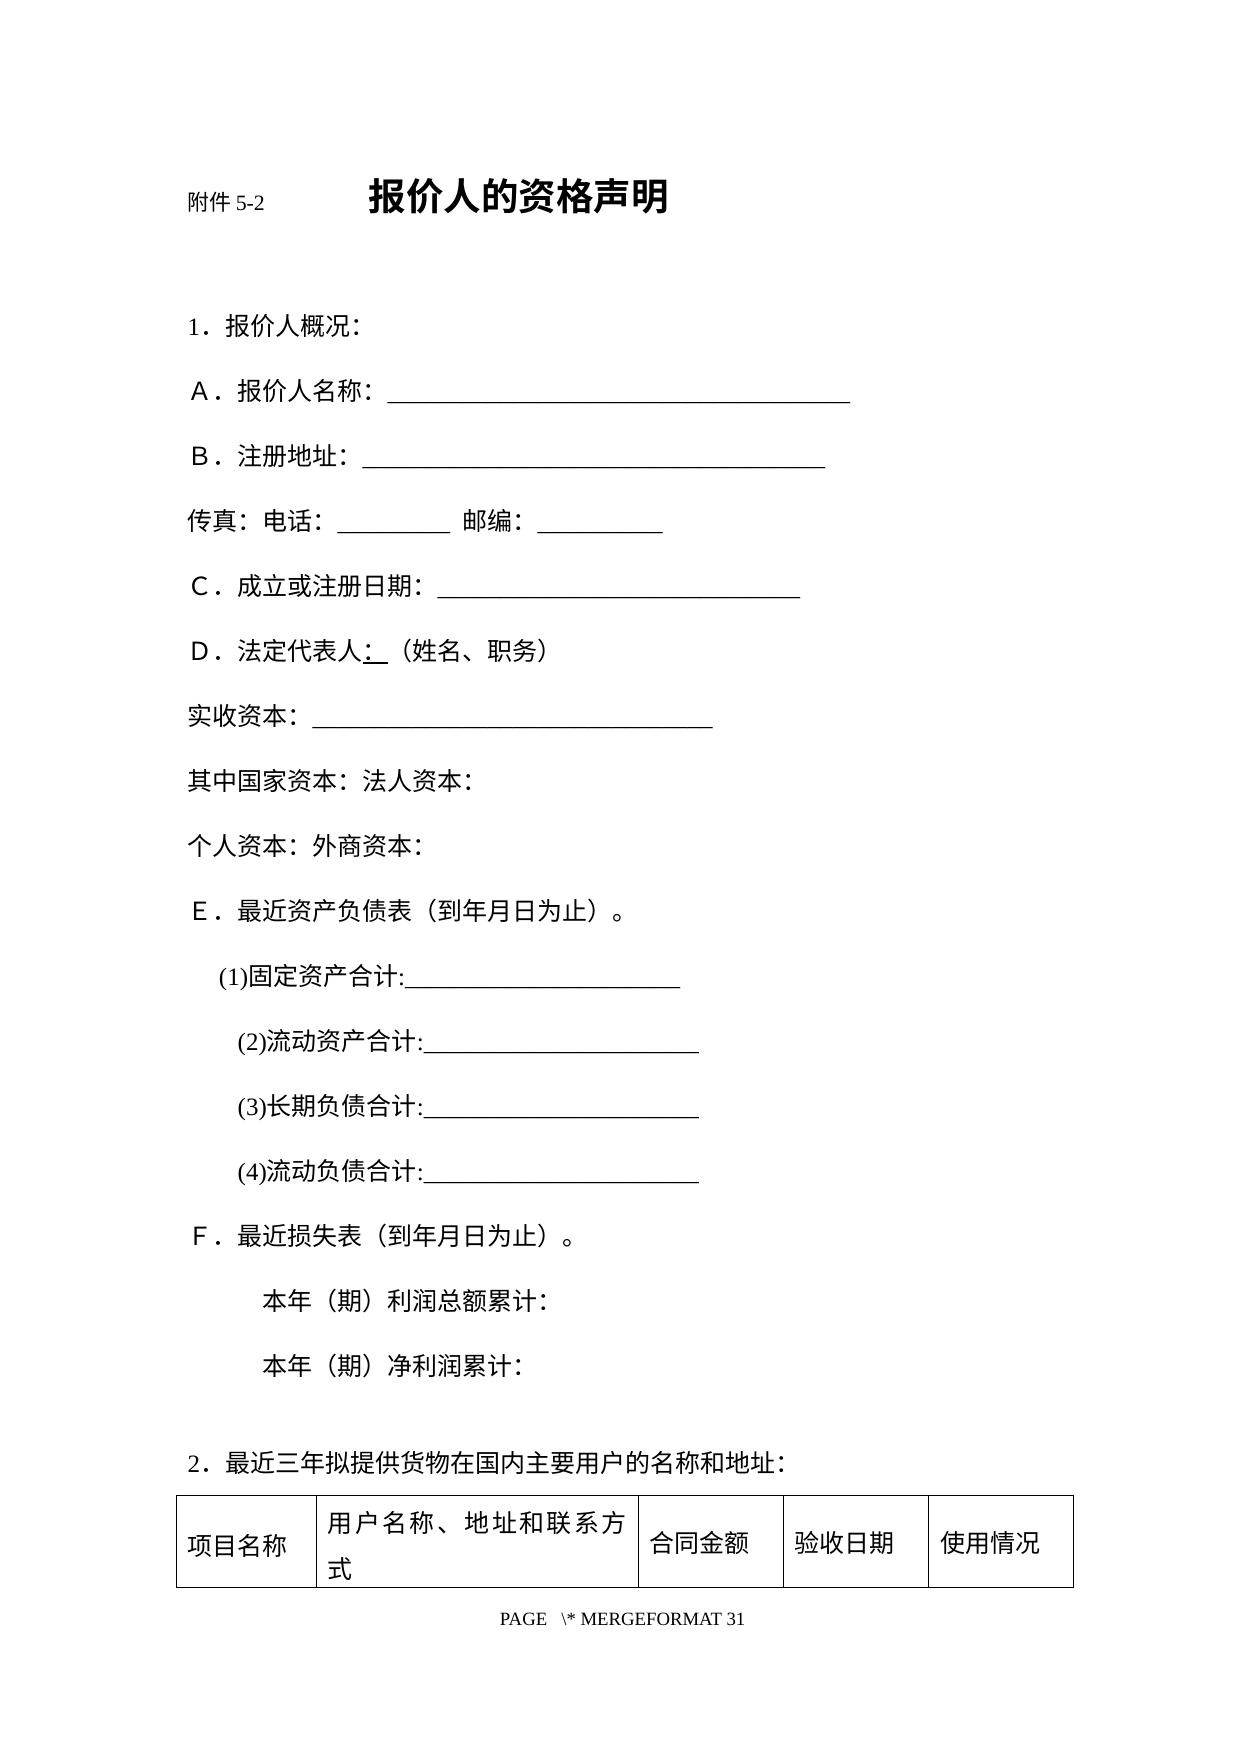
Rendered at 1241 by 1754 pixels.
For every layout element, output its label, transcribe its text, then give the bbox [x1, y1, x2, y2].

text Ｃ．成立或注册日期：_____________________________ [187, 552, 1053, 617]
table_header 合同金额 [639, 1496, 783, 1587]
table_header 项目名称 [177, 1496, 316, 1587]
text Ａ．报价人名称：_____________________________________ [187, 357, 1053, 422]
text 本年（期）净利润累计： [187, 1332, 1053, 1397]
table_header 使用情况 [929, 1496, 1073, 1587]
text 2．最近三年拟提供货物在国内主要用户的名称和地址： [187, 1429, 1053, 1494]
table_header 用户名称、地址和联系方式 [317, 1496, 638, 1587]
text Ｂ．注册地址：_____________________________________ [187, 422, 1053, 487]
text 本年（期）利润总额累计： [187, 1267, 1053, 1332]
text 实收资本：________________________________ [187, 682, 1053, 747]
text 其中国家资本：法人资本： [187, 747, 1053, 812]
table_header 验收日期 [784, 1496, 928, 1587]
text 附件5-2 报价人的资格声明 [187, 162, 1053, 227]
text 1．报价人概况： [187, 292, 1053, 357]
text Ｄ．法定代表人：（姓名、职务） [187, 617, 1053, 682]
text (2)流动资产合计:______________________ [187, 1007, 1053, 1072]
text (3)长期负债合计:______________________ [187, 1072, 1053, 1137]
text 传真：电话：_________ 邮编：__________ [187, 487, 1053, 552]
text (4)流动负债合计:______________________ [187, 1137, 1053, 1202]
text Ｆ．最近损失表（到年月日为止）。 [187, 1202, 1053, 1267]
text Ｅ．最近资产负债表（到年月日为止）。 [187, 877, 1053, 942]
text (1)固定资产合计:______________________ [187, 942, 1053, 1007]
text 个人资本：外商资本： [187, 812, 1053, 877]
